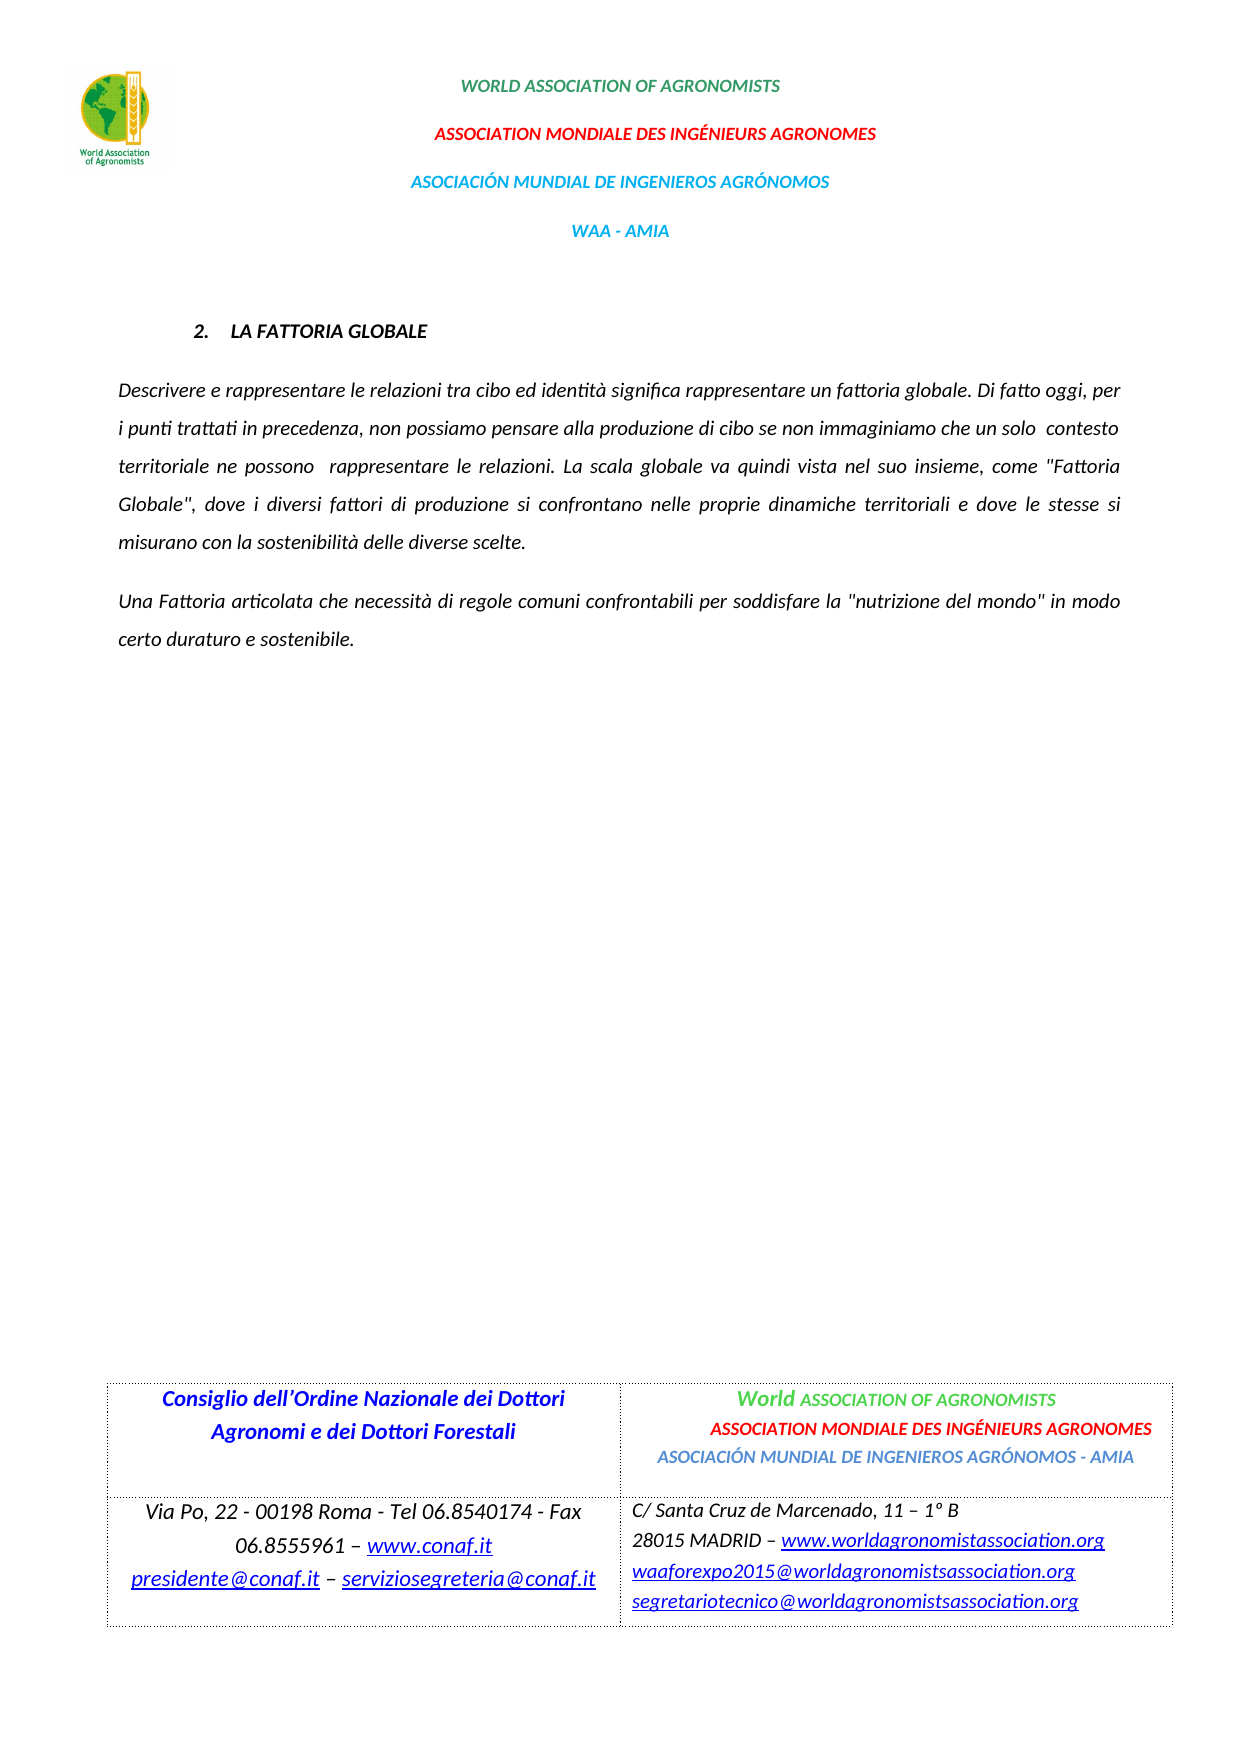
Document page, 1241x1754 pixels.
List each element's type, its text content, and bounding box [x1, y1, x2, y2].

list LA FATTORIA GLOBALE [193, 318, 1122, 343]
text Una Fattoria articolata che necessità di regole comuni confrontabili per soddisfare la "nutrizione del mondo" in modo certo duraturo e sostenibile. [118, 588, 1122, 652]
text Descrivere e rappresentare le relazioni tra cibo ed identità significa rappresentare un fattoria globale. Di fatto oggi, per i punti trattati in precedenza, non possiamo pensare alla produzione di cibo se non immaginiamo che un solo contesto territoriale ne possono rappresentare le relazioni. La scala globale va quindi vista nel suo insieme, come "Fattoria Globale", dove i diversi fattori di produzione si confrontano nelle proprie dinamiche territoriali e dove le stesse si misurano con la sostenibilità delle diverse scelte. [118, 377, 1122, 555]
picture [59, 63, 175, 173]
